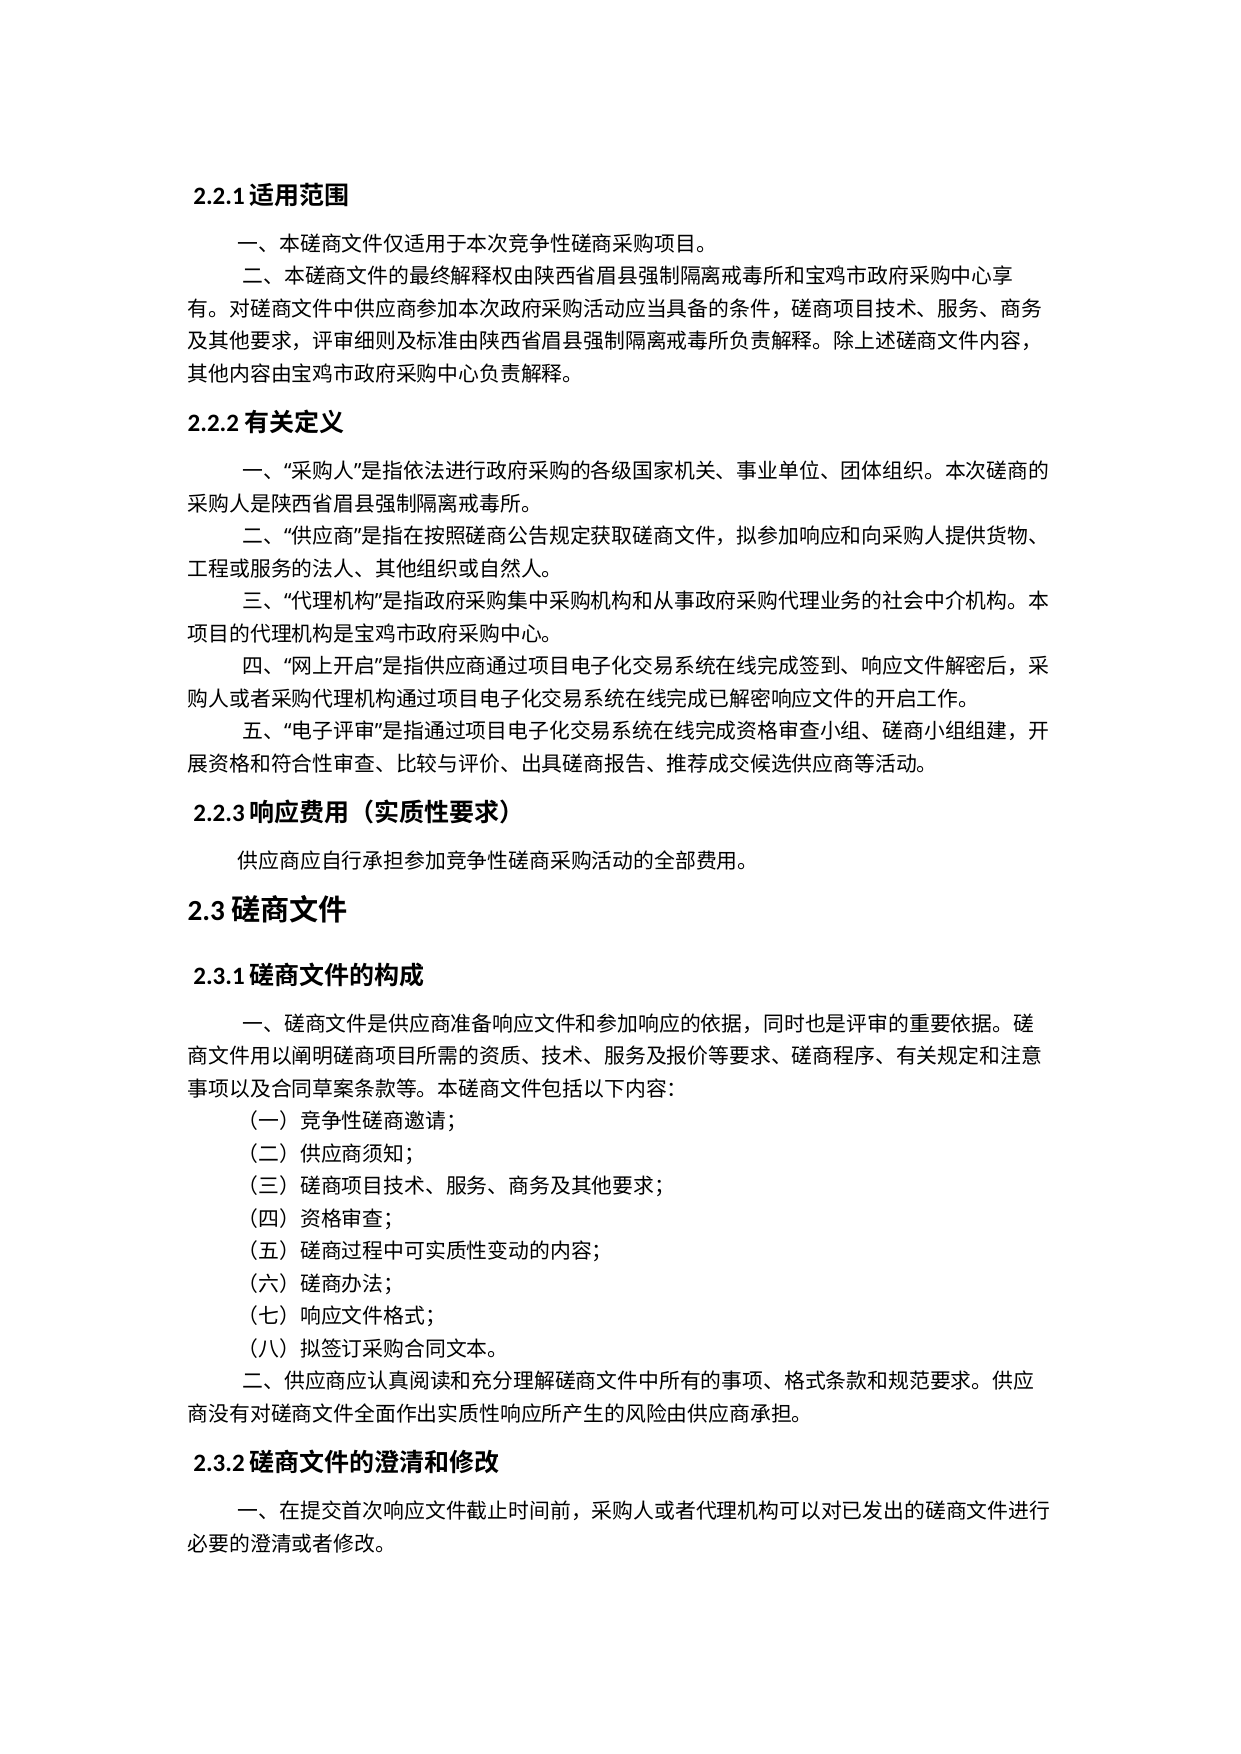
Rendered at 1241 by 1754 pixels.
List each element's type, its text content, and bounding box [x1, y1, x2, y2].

text 四、“网上开启”是指供应商通过项目电子化交易系统在线完成签到、响应文件解密后，采购人或者采购代理机构通过项目电子化交易系统在线完成已解密响应文件的开启工作。 [187, 649, 1053, 714]
text 2.2.1适用范围 [187, 162, 1053, 227]
text （四）资格审查； [187, 1202, 1053, 1234]
text 二、本磋商文件的最终解释权由陕西省眉县强制隔离戒毒所和宝鸡市政府采购中心享有。对磋商文件中供应商参加本次政府采购活动应当具备的条件，磋商项目技术、服务、商务及其他要求，评审细则及标准由陕西省眉县强制隔离戒毒所负责解释。除上述磋商文件内容，其他内容由宝鸡市政府采购中心负责解释。 [187, 259, 1053, 389]
text 2.3.2磋商文件的澄清和修改 [187, 1429, 1053, 1494]
text 2.3磋商文件 [187, 877, 1053, 942]
text （一）竞争性磋商邀请； [187, 1104, 1053, 1137]
text 供应商应自行承担参加竞争性磋商采购活动的全部费用。 [187, 844, 1053, 877]
text （五）磋商过程中可实质性变动的内容； [187, 1234, 1053, 1267]
text （二）供应商须知； [187, 1137, 1053, 1169]
text 五、“电子评审”是指通过项目电子化交易系统在线完成资格审查小组、磋商小组组建，开展资格和符合性审查、比较与评价、出具磋商报告、推荐成交候选供应商等活动。 [187, 714, 1053, 779]
text 一、本磋商文件仅适用于本次竞争性磋商采购项目。 [187, 227, 1053, 259]
text 二、供应商应认真阅读和充分理解磋商文件中所有的事项、格式条款和规范要求。供应商没有对磋商文件全面作出实质性响应所产生的风险由供应商承担。 [187, 1364, 1053, 1429]
text 三、“代理机构”是指政府采购集中采购机构和从事政府采购代理业务的社会中介机构。本项目的代理机构是宝鸡市政府采购中心。 [187, 584, 1053, 649]
text （六）磋商办法； [187, 1267, 1053, 1299]
text 一、“采购人”是指依法进行政府采购的各级国家机关、事业单位、团体组织。本次磋商的采购人是陕西省眉县强制隔离戒毒所。 [187, 454, 1053, 519]
text （三）磋商项目技术、服务、商务及其他要求； [187, 1169, 1053, 1202]
text 2.2.2有关定义 [187, 389, 1053, 454]
text 2.2.3响应费用（实质性要求） [187, 779, 1053, 844]
text 二、“供应商”是指在按照磋商公告规定获取磋商文件，拟参加响应和向采购人提供货物、工程或服务的法人、其他组织或自然人。 [187, 519, 1053, 584]
text 2.3.1磋商文件的构成 [187, 942, 1053, 1007]
text 一、在提交首次响应文件截止时间前，采购人或者代理机构可以对已发出的磋商文件进行必要的澄清或者修改。 [187, 1494, 1053, 1559]
text （七）响应文件格式； [187, 1299, 1053, 1332]
text （八）拟签订采购合同文本。 [187, 1332, 1053, 1364]
text 一、磋商文件是供应商准备响应文件和参加响应的依据，同时也是评审的重要依据。磋商文件用以阐明磋商项目所需的资质、技术、服务及报价等要求、磋商程序、有关规定和注意事项以及合同草案条款等。本磋商文件包括以下内容： [187, 1007, 1053, 1104]
